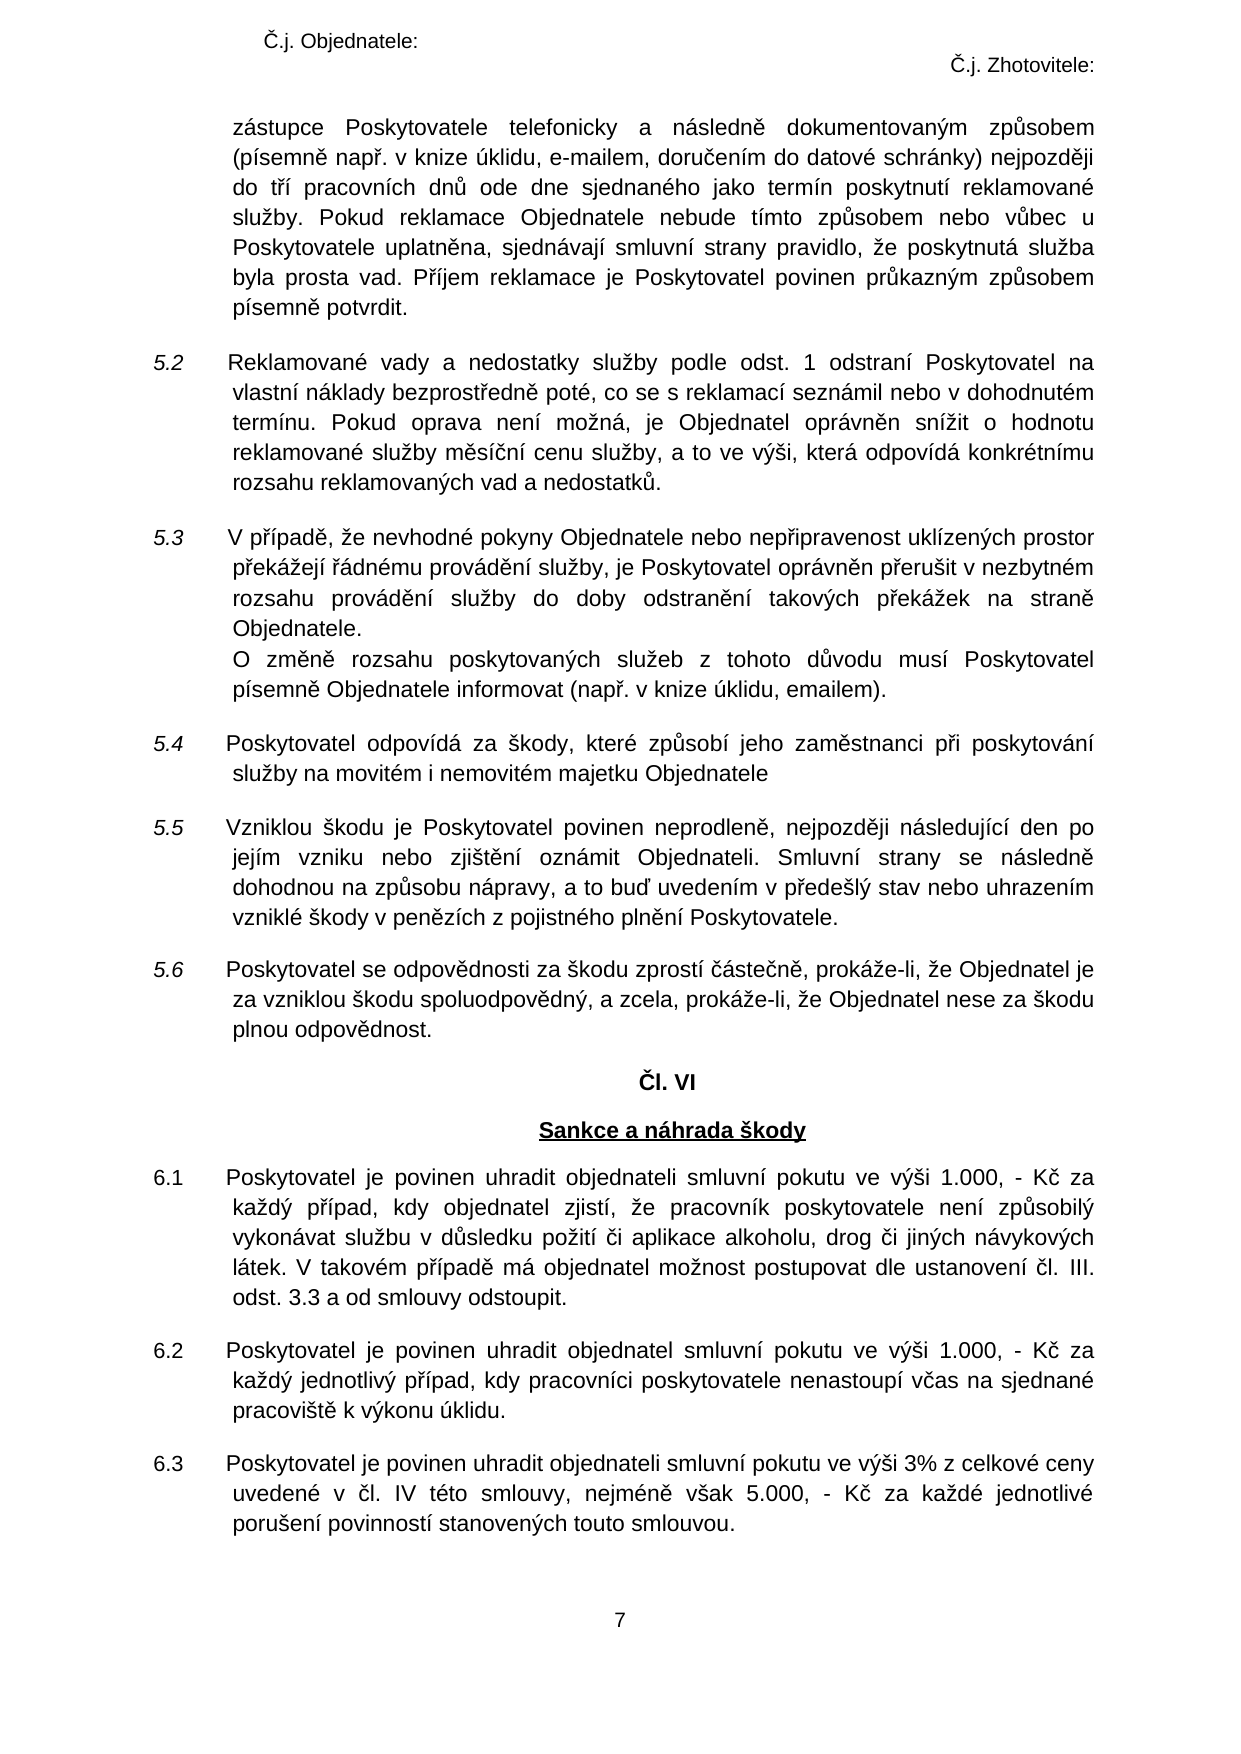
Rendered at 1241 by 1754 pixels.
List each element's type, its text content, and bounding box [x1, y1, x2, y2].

list Vzniklou škodu je Poskytovatel povinen neprodleně, nejpozději následující den po jejím vzniku nebo zjištění oznámit Objednateli. Smluvní strany se následně dohodnou na způsobu nápravy, a to buď uvedením v předešlý stav nebo uhrazením vzniklé škody v penězích z pojistného plnění Poskytovatele. [153, 811, 1095, 931]
list Poskytovatel je povinen uhradit objednateli smluvní pokutu ve výši 3% z celkové ceny uvedené v čl. IV této smlouvy, nejméně však 5.000, - Kč za každé jednotlivé porušení povinností stanovených touto smlouvou. [153, 1447, 1095, 1537]
list V případě, že nevhodné pokyny Objednatele nebo nepřipravenost uklízených prostor překážejí řádnému provádění služby, je Poskytovatel oprávněn přerušit v nezbytném rozsahu provádění služby do doby odstranění takových překážek na straně Objednatele. [153, 521, 1095, 643]
text Čl. VI [638, 1071, 1095, 1096]
list Poskytovatel je povinen uhradit objednateli smluvní pokutu ve výši 1.000, - Kč za každý případ, kdy objednatel zjistí, že pracovník poskytovatele není způsobilý vykonávat službu v důsledku požití či aplikace alkoholu, drog či jiných návykových látek. V takovém případě má objednatel možnost postupovat dle ustanovení čl. III. odst. 3.3 a od smlouvy odstoupit. [153, 1161, 1095, 1311]
list Reklamované vady a nedostatky služby podle odst. 1 odstraní Poskytovatel na vlastní náklady bezprostředně poté, co se s reklamací seznámil nebo v dohodnutém termínu. Pokud oprava není možná, je Objednatel oprávněn snížit o hodnotu reklamované služby měsíční cenu služby, a to ve výši, která odpovídá konkrétnímu rozsahu reklamovaných vad a nedostatků. [153, 346, 1095, 496]
list Poskytovatel se odpovědnosti za škodu zprostí částečně, prokáže-li, že Objednatel je za vzniklou škodu spoluodpovědný, a zcela, prokáže-li, že Objednatel nese za škodu plnou odpovědnost. [153, 954, 1095, 1044]
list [153, 111, 1095, 321]
text Sankce a náhrada škody [538, 1118, 1095, 1143]
list Poskytovatel je povinen uhradit objednatel smluvní pokutu ve výši 1.000, - Kč za každý jednotlivý případ, kdy pracovníci poskytovatele nenastoupí včas na sjednané pracoviště k výkonu úklidu. [153, 1334, 1095, 1424]
list Poskytovatel odpovídá za škody, které způsobí jeho zaměstnanci při poskytování služby na movitém i nemovitém majetku Objednatele [153, 727, 1095, 788]
text O změně rozsahu poskytovaných služeb z tohoto důvodu musí Poskytovatel písemně Objednatele informovat (např. v knize úklidu, emailem). [232, 643, 1095, 704]
